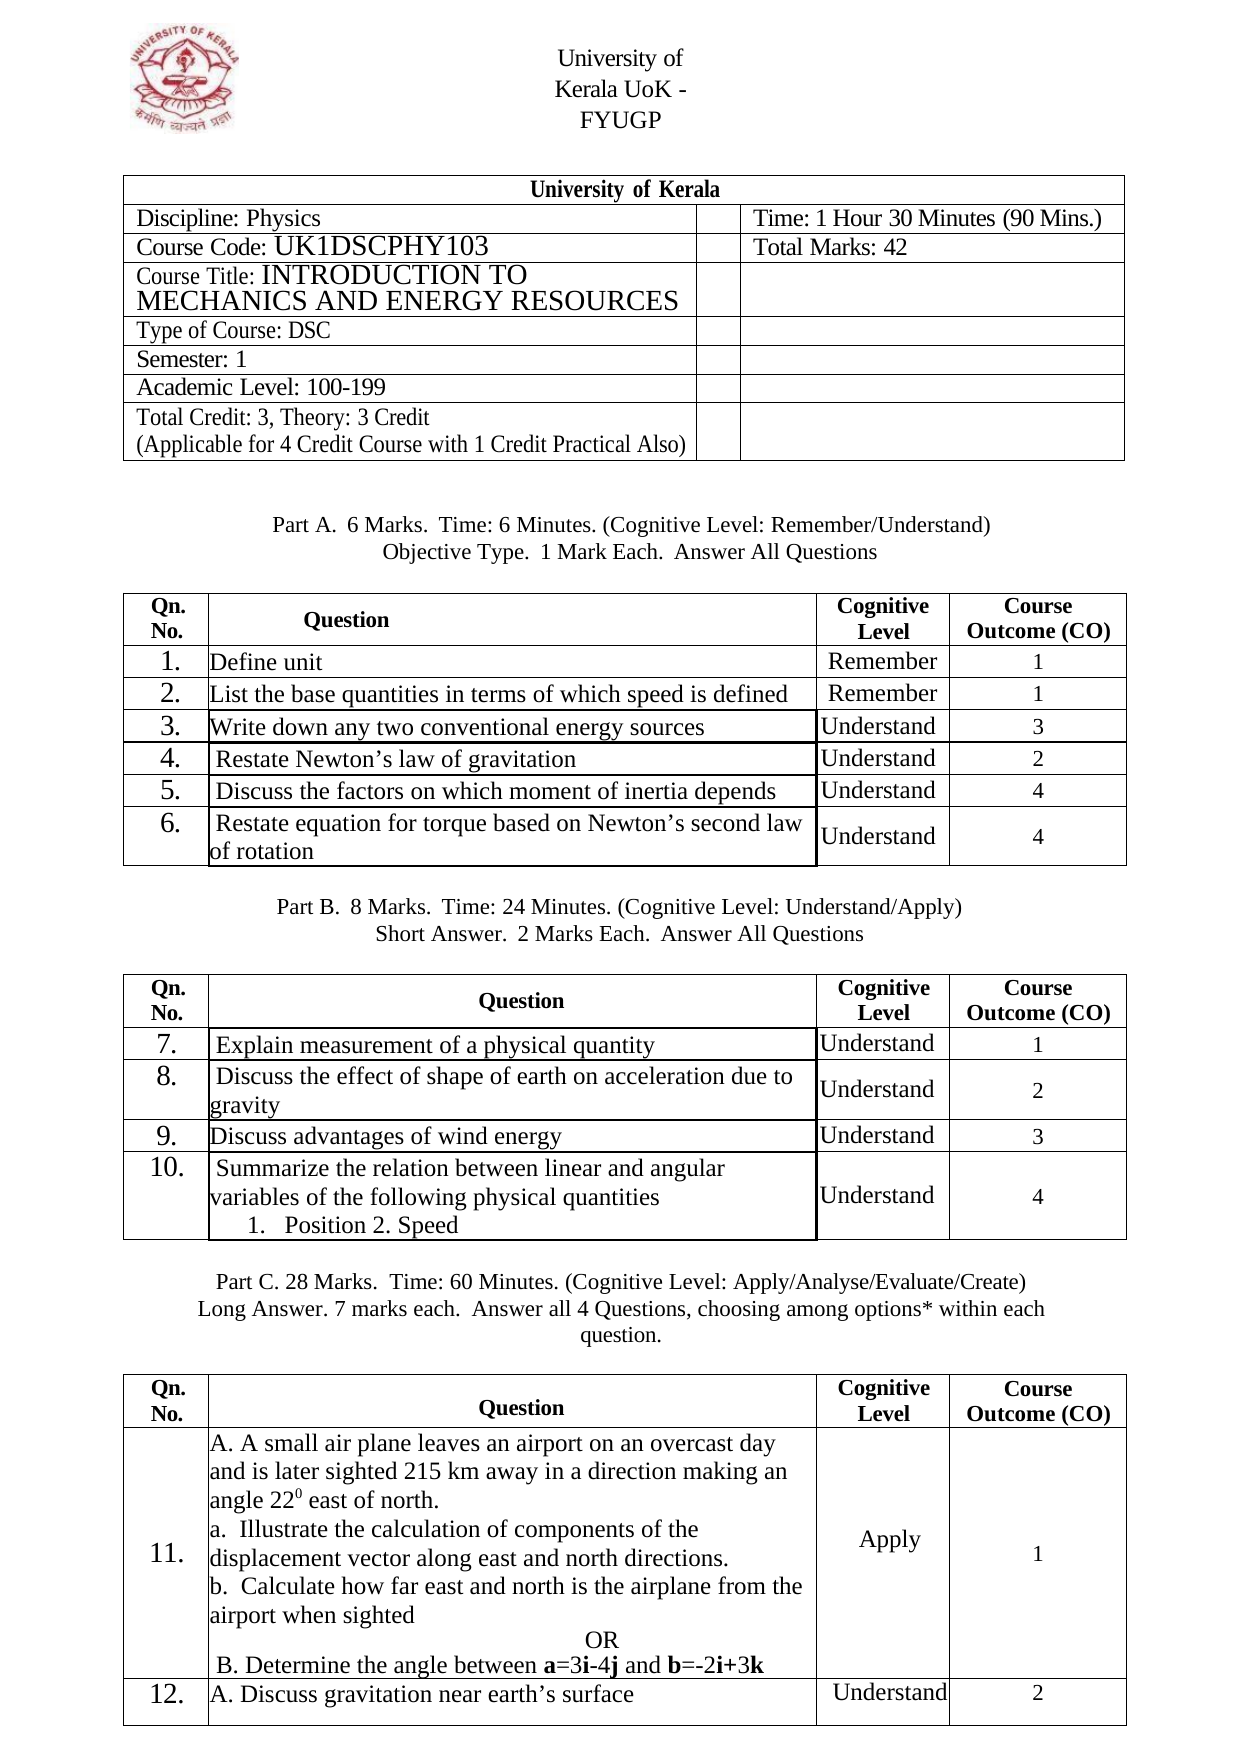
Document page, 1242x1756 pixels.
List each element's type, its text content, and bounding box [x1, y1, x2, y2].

table_header Course Outcome (CO) [950, 1375, 1126, 1427]
table_header Cognitive Level [817, 594, 949, 645]
table_cell Define unit [209, 646, 816, 677]
table_cell 10. [124, 1152, 208, 1239]
table_cell [697, 234, 740, 262]
table_cell [741, 403, 1124, 459]
table_cell 3 [950, 1120, 1126, 1151]
table_cell 1 [950, 646, 1126, 677]
table_cell [741, 317, 1124, 345]
table_cell 2 [950, 743, 1126, 774]
table_header Cognitive Level [817, 975, 949, 1027]
table_cell Understand [818, 775, 949, 806]
table_header Course Outcome (CO) [950, 594, 1126, 645]
table_cell Remember [817, 678, 949, 709]
table_header Qn. No. [124, 975, 208, 1027]
table_cell Apply [817, 1428, 949, 1678]
table_cell Understand [818, 710, 949, 741]
table_cell Semester: 1 [124, 346, 696, 373]
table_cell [209, 1679, 816, 1725]
table_cell Total Marks: 42 [741, 234, 1124, 262]
table_cell Course Code: UK1DSCPHY103 [124, 234, 696, 262]
table_cell [697, 403, 740, 459]
table_header Qn. No. [124, 1375, 208, 1427]
table_header Cognitive Level [817, 1375, 949, 1427]
table_header University of Kerala [124, 176, 1124, 204]
table_header Question [209, 594, 816, 645]
table_cell List the base quantities in terms of which speed is defined [209, 678, 816, 709]
table_cell 4 [950, 1152, 1126, 1239]
table_cell Total Credit: 3, Theory: 3 Credit (Applicable for 4 Credit Course with 1 Credit Practical Also) [124, 403, 696, 459]
table_cell 2. [124, 678, 208, 709]
table_cell 2 [950, 1060, 1126, 1119]
table_header Qn. No. [124, 594, 208, 645]
table_cell Type of Course: DSC [124, 317, 696, 345]
table_cell Discuss advantages of wind energy [210, 1121, 815, 1151]
table_cell 1. [124, 646, 208, 677]
text Part B. 8 Marks. Time: 24 Minutes. (Cognitive Level: Understand/Apply) Short Answer. 2 Marks Each. Answer All Questions [276, 893, 1007, 946]
table_cell Summarize the relation between linear and angular variables of the following physical quantities Position 2. Speed [210, 1153, 815, 1239]
table_header Question [209, 1375, 816, 1427]
table_cell A. A small air plane leaves an airport on an overcast day and is later sighted 215 km away in a direction making an angle 220 east of north. a. Illustrate the calculation of components of the displacement vector along east and north directions. b. Calculate how far east and north is the airplane from the airport when sighted OR B. Determine the angle between a=3i-4j and b=-2i+3k [209, 1428, 816, 1678]
table_cell Understand [818, 1152, 949, 1239]
table_cell 3. [124, 710, 208, 741]
table_cell Restate Newton’s law of gravitation [210, 744, 815, 774]
table_cell Understand [817, 1679, 949, 1725]
table_cell Discuss the effect of shape of earth on acceleration due to gravity [210, 1061, 815, 1119]
table_cell 1 [950, 678, 1126, 709]
text Part A. 6 Marks. Time: 6 Minutes. (Cognitive Level: Remember/Understand) Objective Type. 1 Mark Each. Answer All Questions [272, 512, 1072, 564]
picture [129, 23, 240, 134]
table_cell Write down any two conventional energy sources [210, 711, 815, 741]
table_cell Understand [818, 1120, 949, 1151]
table_cell Understand [818, 1060, 949, 1119]
table_cell Understand [818, 807, 949, 865]
table_cell 4 [950, 775, 1126, 806]
table_cell [697, 375, 740, 402]
table_cell Course Title: INTRODUCTION TO MECHANICS AND ENERGY RESOURCES [124, 263, 696, 316]
table_cell 4 [950, 807, 1126, 865]
table_cell Time: 1 Hour 30 Minutes (90 Mins.) [741, 205, 1124, 233]
table_cell [741, 346, 1124, 373]
table_cell 4. [124, 743, 208, 774]
table_cell 5. [124, 775, 208, 806]
text Part C. 28 Marks. Time: 60 Minutes. (Cognitive Level: Apply/Analyse/Evaluate/Create) [215, 1268, 1026, 1294]
table_cell 8. [124, 1060, 208, 1119]
table_header Course Outcome (CO) [950, 975, 1126, 1027]
table_cell 11. [124, 1428, 208, 1678]
table_cell [697, 317, 740, 345]
table_cell [741, 375, 1124, 402]
table_cell 3 [950, 710, 1126, 741]
table_cell [697, 205, 740, 233]
table_cell Understand [818, 1028, 949, 1059]
table_cell [741, 263, 1124, 316]
table_cell Discuss the factors on which moment of inertia depends [210, 776, 815, 806]
table_cell 6. [124, 807, 208, 865]
table_cell 9. [124, 1120, 208, 1151]
table_cell Academic Level: 100-199 [124, 375, 696, 402]
table_cell Restate equation for torque based on Newton’s second law of rotation [210, 808, 815, 865]
table_cell Understand [818, 743, 949, 774]
table_cell 1 [950, 1028, 1126, 1059]
table_cell [697, 263, 740, 316]
table_cell Explain measurement of a physical quantity [210, 1029, 815, 1059]
table_cell Remember [817, 646, 949, 677]
table_header Question [209, 975, 816, 1027]
table_cell 7. [124, 1028, 208, 1059]
table_cell 1 [950, 1428, 1126, 1678]
table_cell 2 [950, 1679, 1126, 1725]
table_cell [697, 346, 740, 373]
text Long Answer. 7 marks each. Answer all 4 Questions, choosing among options* within each question. [156, 1295, 1087, 1348]
table_cell 12. [124, 1679, 208, 1725]
table_cell Discipline: Physics [124, 205, 696, 233]
